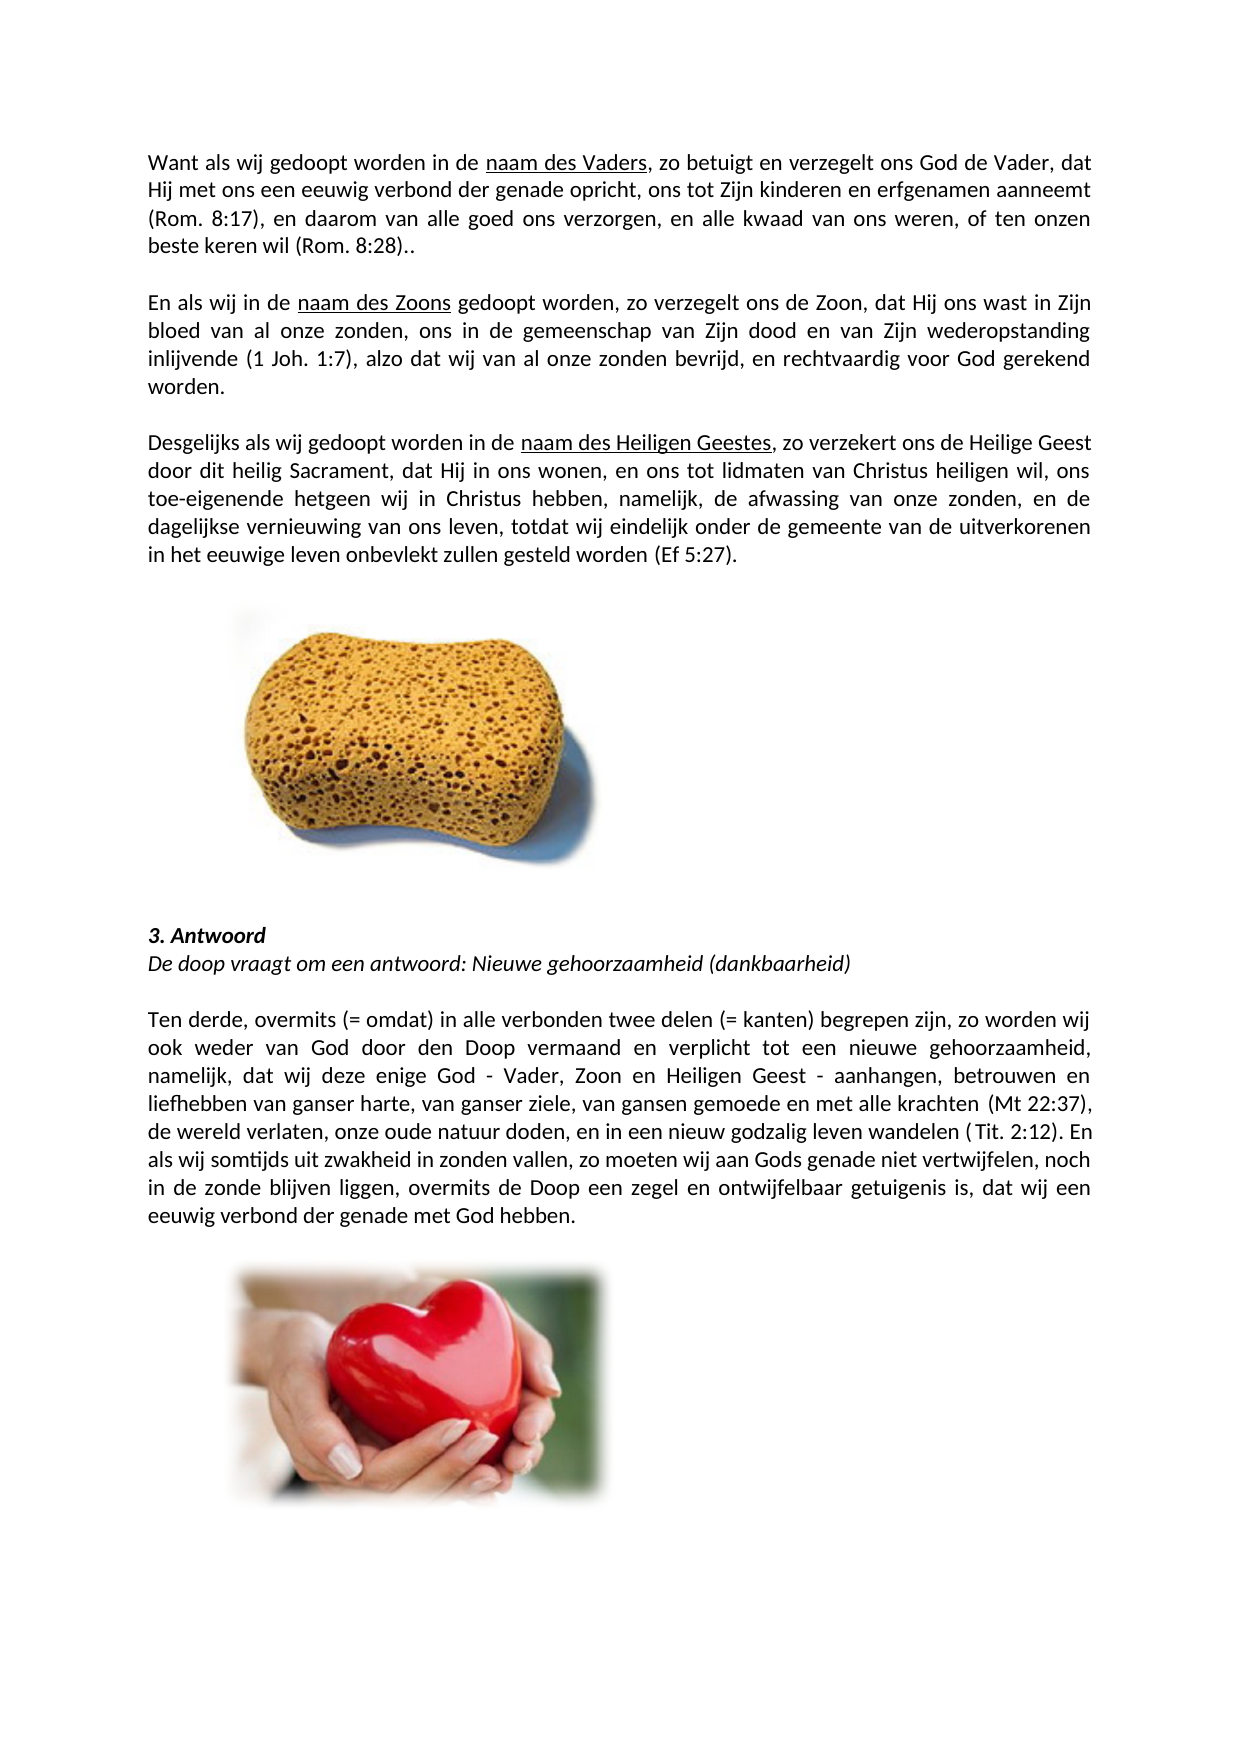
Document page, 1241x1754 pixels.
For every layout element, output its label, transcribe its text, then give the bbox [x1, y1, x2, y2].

text Desgelijks als wij gedoopt worden in de naam des Heiligen Geestes, zo verzekert ons de Heilige Geest door dit heilig Sacrament, dat Hij in ons wonen, en ons tot lidmaten van Christus heiligen wil, ons toe-eigenende hetgeen wij in Christus hebben, namelijk, de afwassing van onze zonden, en de dagelijkse vernieuwing van ons leven, totdat wij eindelijk onder de gemeente van de uitverkorenen in het eeuwige leven onbevlekt zullen gesteld worden (Ef 5:27). [148, 428, 1093, 568]
picture [251, 625, 586, 862]
text Want als wij gedoopt worden in de naam des Vaders, zo betuigt en verzegelt ons God de Vader, dat Hij met ons een eeuwig verbond der genade opricht, ons tot Zijn kinderen en erfgenamen aanneemt (Rom. 8:17), en daarom van alle goed ons verzorgen, en alle kwaad van ons weren, of ten onzen beste keren wil (Rom. 8:28).. [148, 148, 1093, 260]
text 3. Antwoord [148, 921, 1093, 949]
text De doop vraagt om een antwoord: Nieuwe gehoorzaamheid (dankbaarheid) [148, 949, 1093, 977]
text En als wij in de naam des Zoons gedoopt worden, zo verzegelt ons de Zoon, dat Hij ons wast in Zijn bloed van al onze zonden, ons in de gemeenschap van Zijn dood en van Zijn wederopstanding inlijvende (1 Joh. 1:7), alzo dat wij van al onze zonden bevrijd, en rechtvaardig voor God gerekend worden. [148, 288, 1093, 400]
picture [251, 1287, 586, 1481]
text Ten derde, overmits (= omdat) in alle verbonden twee delen (= kanten) begrepen zijn, zo worden wij ook weder van God door den Doop vermaand en verplicht tot een nieuwe gehoorzaamheid, namelijk, dat wij deze enige God - Vader, Zoon en Heiligen Geest - aanhangen, betrouwen en liefhebben van ganser harte, van ganser ziele, van gansen gemoede en met alle krachten (Mt 22:37), de wereld verlaten, onze oude natuur doden, en in een nieuw godzalig leven wandelen (Tit. 2:12). En als wij somtijds uit zwakheid in zonden vallen, zo moeten wij aan Gods genade niet vertwijfelen, noch in de zonde blijven liggen, overmits de Doop een zegel en ontwijfelbaar getuigenis is, dat wij een eeuwig verbond der genade met God hebben. [148, 1005, 1093, 1229]
